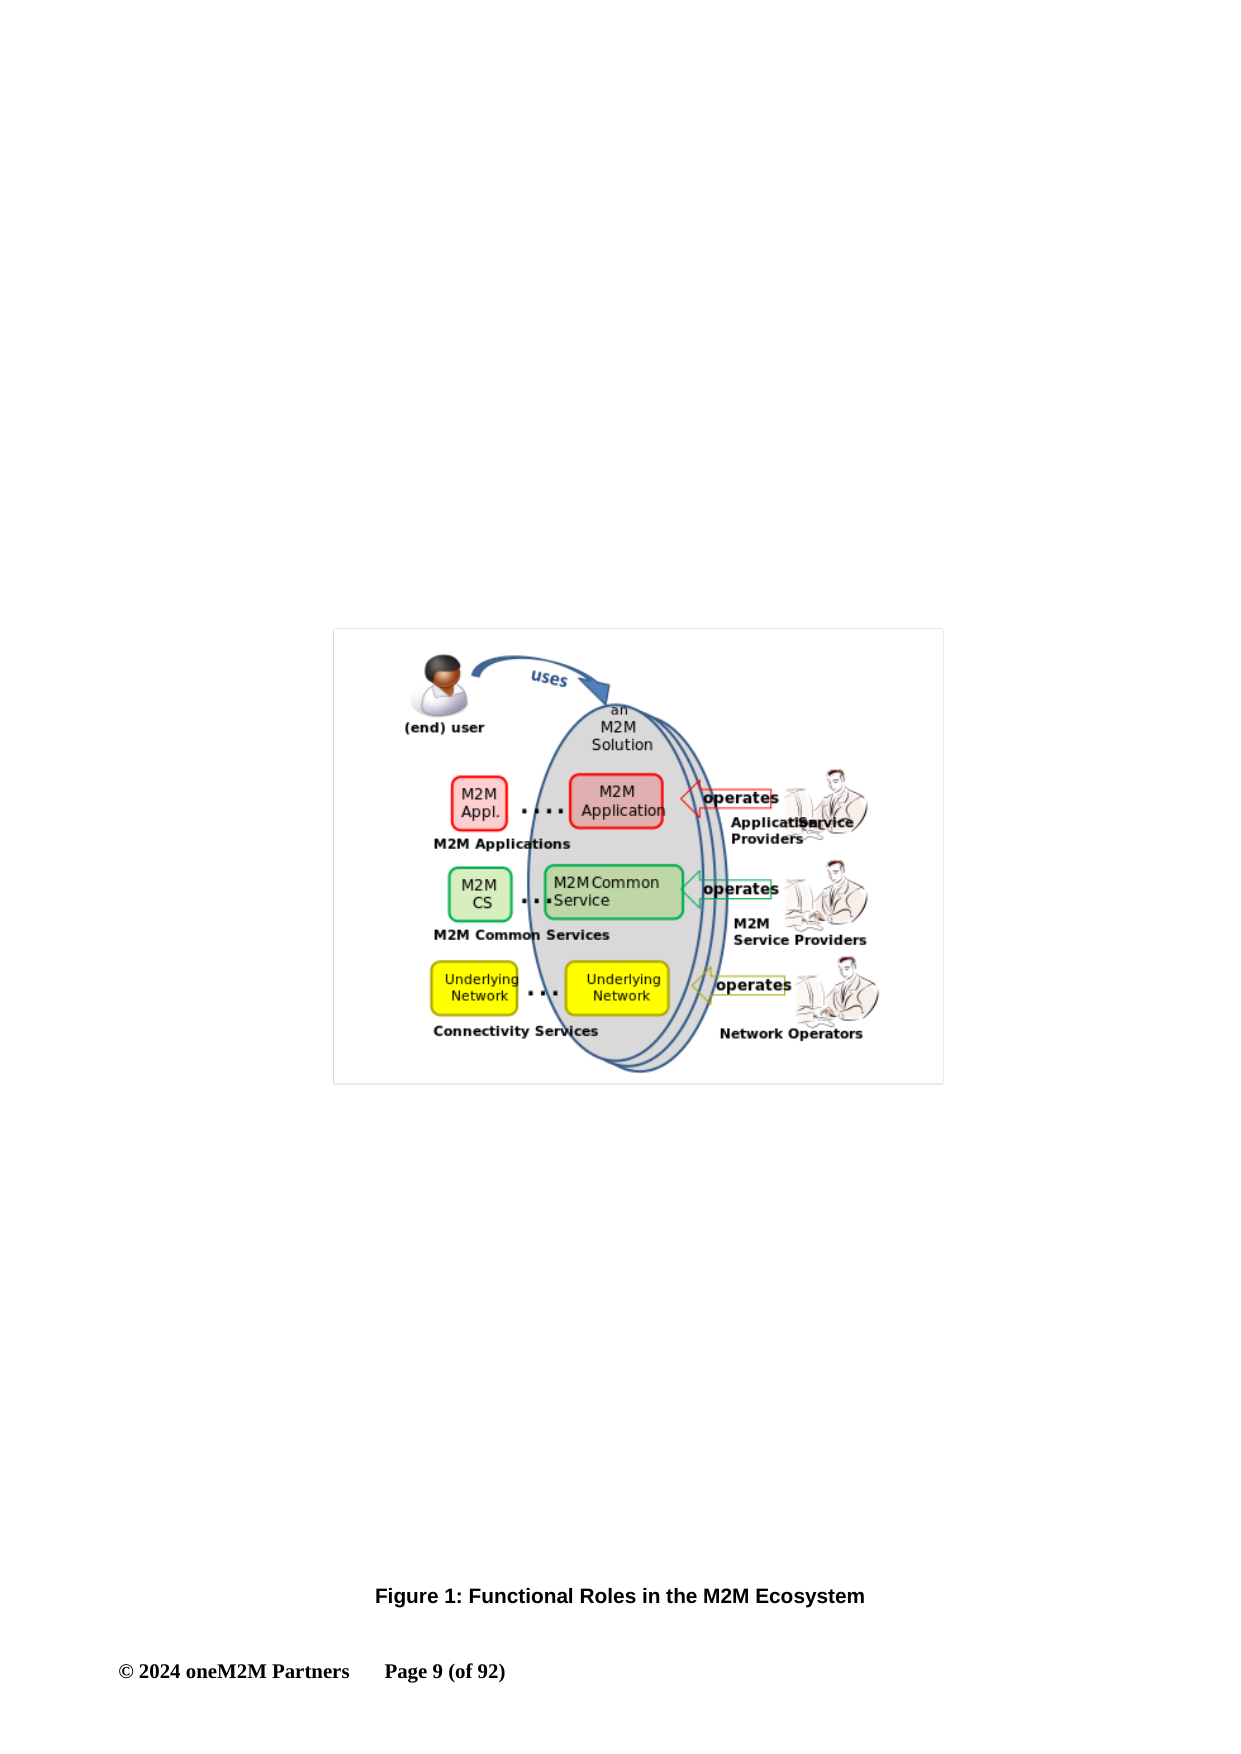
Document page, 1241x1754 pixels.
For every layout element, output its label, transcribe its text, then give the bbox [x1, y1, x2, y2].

text Figure 1: Functional Roles in the M2M Ecosystem [118, 1584, 1122, 1608]
picture [137, 147, 1139, 1566]
